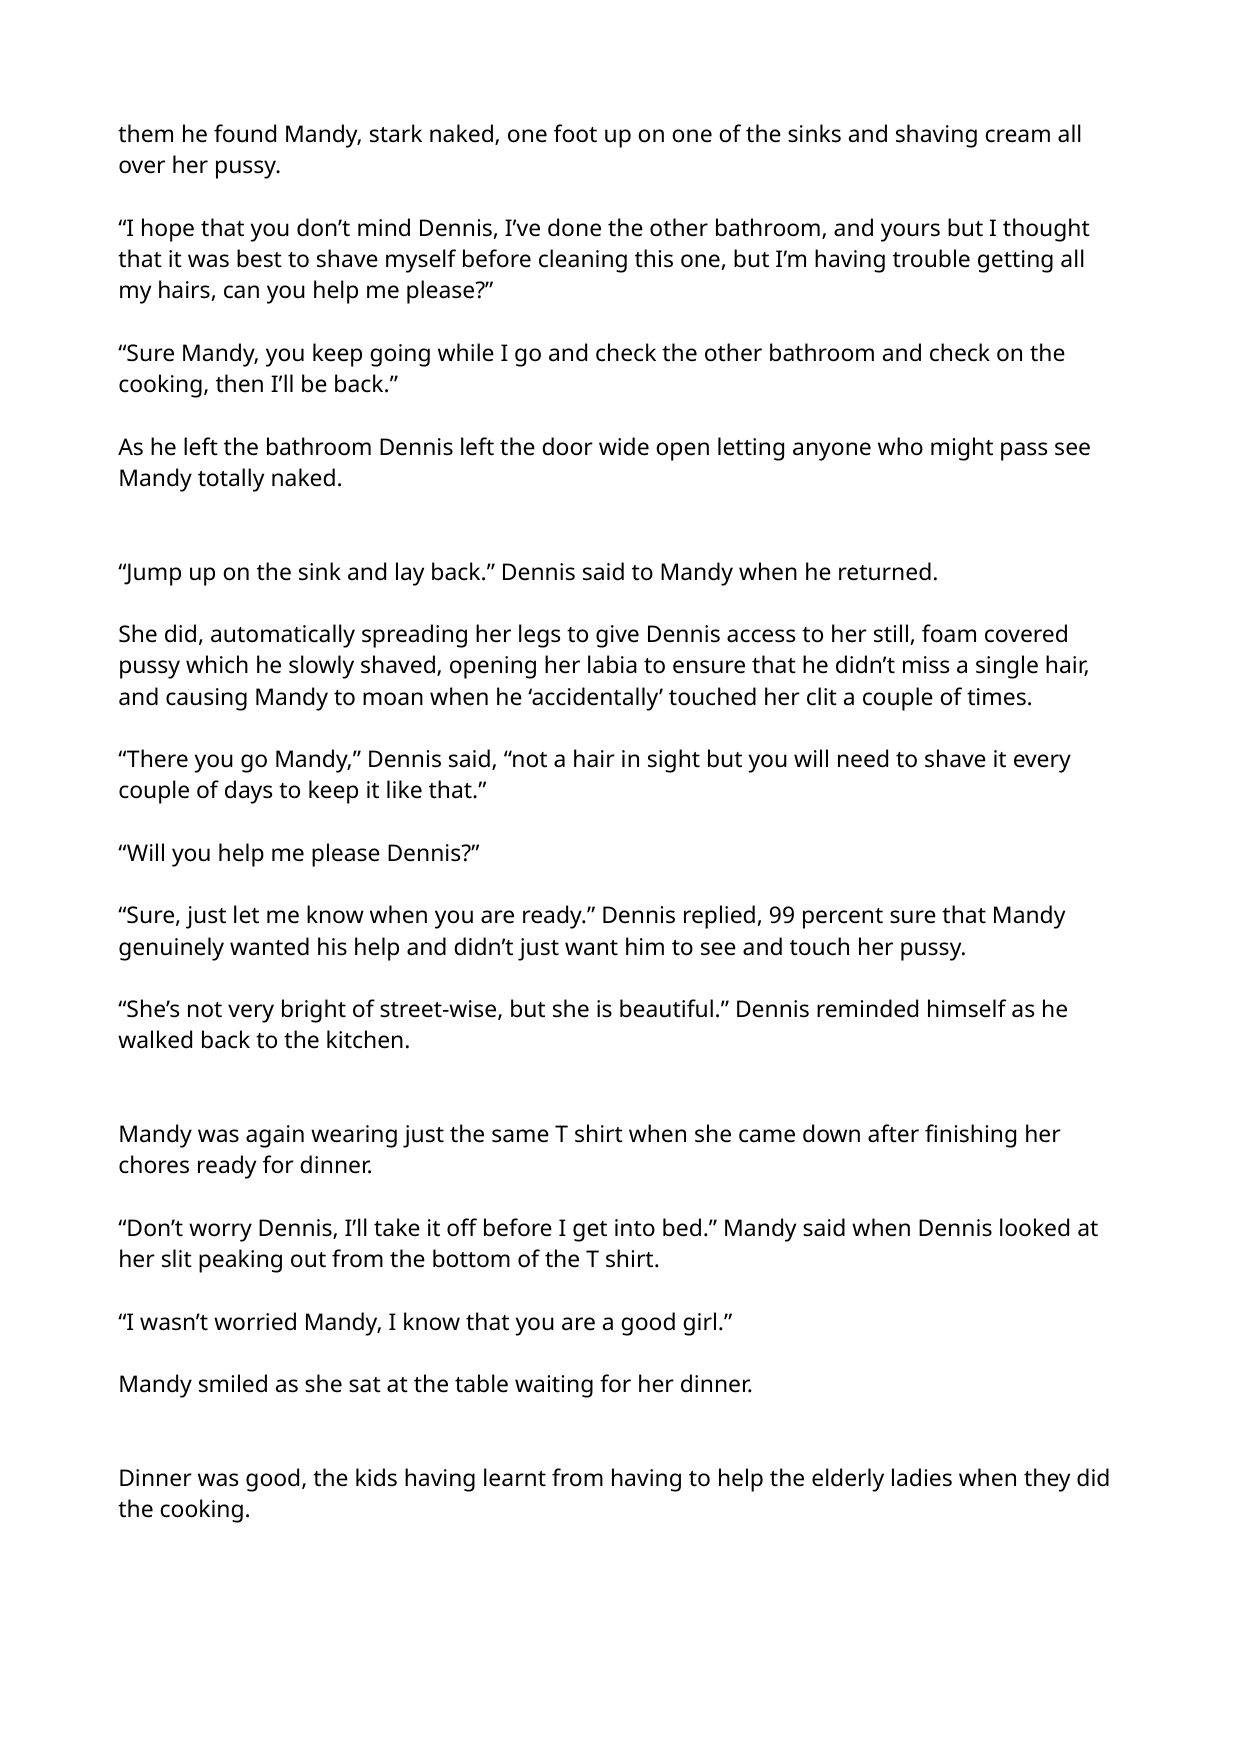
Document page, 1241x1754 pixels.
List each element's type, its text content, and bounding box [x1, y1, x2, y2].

text “She’s not very bright of street-wise, but she is beautiful.” Dennis reminded himself as he walked back to the kitchen. [118, 993, 1122, 1056]
text As he left the bathroom Dennis left the door wide open letting anyone who might pass see Mandy totally naked. [118, 431, 1122, 493]
text She did, automatically spreading her legs to give Dennis access to her still, foam covered pussy which he slowly shaved, opening her labia to ensure that he didn’t miss a single hair, and causing Mandy to moan when he ‘accidentally’ touched her clit a couple of times. [118, 618, 1122, 712]
text “Sure, just let me know when you are ready.” Dennis replied, 99 percent sure that Mandy genuinely wanted his help and didn’t just want him to see and touch her pussy. [118, 899, 1122, 962]
text “Will you help me please Dennis?” [118, 837, 1122, 868]
text Mandy smiled as she sat at the table waiting for her dinner. [118, 1368, 1122, 1399]
text “Jump up on the sink and lay back.” Dennis said to Mandy when he returned. [118, 556, 1122, 587]
text “I hope that you don’t mind Dennis, I’ve done the other bathroom, and yours but I thought that it was best to shave myself before cleaning this one, but I’m having trouble getting all my hairs, can you help me please?” [118, 212, 1122, 306]
text “There you go Mandy,” Dennis said, “not a hair in sight but you will need to shave it every couple of days to keep it like that.” [118, 743, 1122, 806]
text Dinner was good, the kids having learnt from having to help the elderly ladies when they did the cooking. [118, 1462, 1122, 1524]
text “Sure Mandy, you keep going while I go and check the other bathroom and check on the cooking, then I’ll be back.” [118, 337, 1122, 399]
text Mandy was again wearing just the same T shirt when she came down after finishing her chores ready for dinner. [118, 1118, 1122, 1181]
text “I wasn’t worried Mandy, I know that you are a good girl.” [118, 1306, 1122, 1337]
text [118, 118, 1122, 181]
text “Don’t worry Dennis, I’ll take it off before I get into bed.” Mandy said when Dennis looked at her slit peaking out from the bottom of the T shirt. [118, 1212, 1122, 1274]
